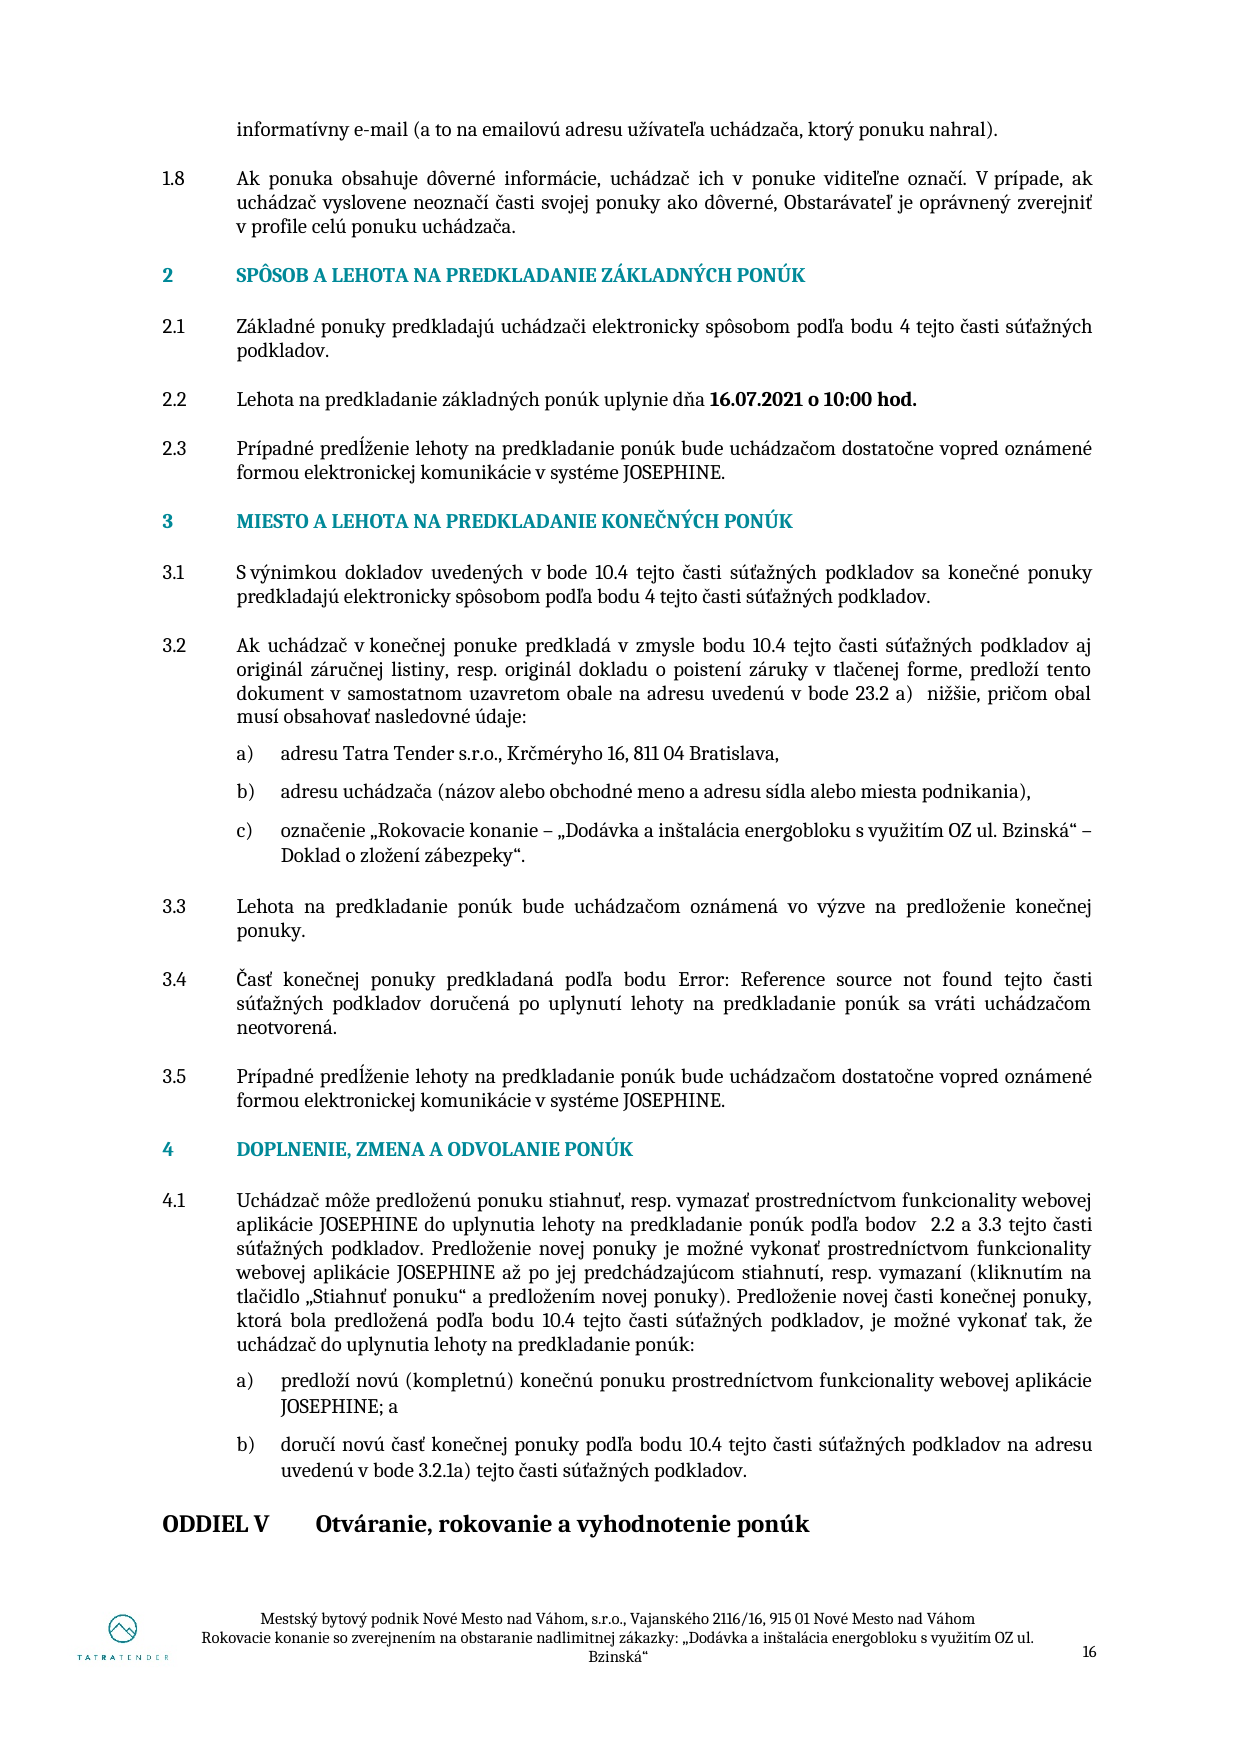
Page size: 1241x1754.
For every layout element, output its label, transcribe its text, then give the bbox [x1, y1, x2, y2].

subtitle Ak ponuka obsahuje dôverné informácie, uchádzač ich v ponuke viditeľne označí. V prípade, ak uchádzač vyslovene neoznačí časti svojej ponuky ako dôverné, Obstarávateľ je oprávnený zverejniť v profile celú ponuku uchádzača. [162, 167, 1093, 239]
subtitle označenie „Rokovacie konanie – „Dodávka a inštalácia energobloku s využitím OZ ul. Bzinská“ – Doklad o zložení zábezpeky“. [236, 818, 1093, 868]
subtitle Doplnenie, zmena a odvolanie ponúk [162, 1138, 1093, 1162]
subtitle Ak uchádzač v konečnej ponuke predkladá v zmysle bodu 10.4 tejto časti súťažných podkladov aj originál záručnej listiny, resp. originál dokladu o poistení záruky v tlačenej forme, predloží tento dokument v samostatnom uzavretom obale na adresu uvedenú v bode 23.2 a) nižšie, pričom obal musí obsahovať nasledovné údaje: [162, 633, 1093, 729]
subtitle adresu uchádzača (názov alebo obchodné meno a adresu sídla alebo miesta podnikania), [236, 780, 1093, 804]
subtitle Spôsob a lehota na predkladanie základných ponúk [162, 264, 1093, 288]
subtitle Uchádzač môže predloženú ponuku stiahnuť, resp. vymazať prostredníctvom funkcionality webovej aplikácie JOSEPHINE do uplynutia lehoty na predkladanie ponúk podľa bodov 22.2 a 23.4 tejto časti súťažných podkladov. Predloženie novej ponuky je možné vykonať prostredníctvom funkcionality webovej aplikácie JOSEPHINE až po jej predchádzajúcom stiahnutí, resp. vymazaní (kliknutím na tlačidlo „Stiahnuť ponuku“ a predložením novej ponuky). Predloženie novej časti konečnej ponuky, ktorá bola predložená podľa bodu 10.4 tejto časti súťažných podkladov, je možné vykonať tak, že uchádzač do uplynutia lehoty na predkladanie ponúk: [162, 1188, 1093, 1356]
subtitle Prípadné predĺženie lehoty na predkladanie ponúk bude uchádzačom dostatočne vopred oznámené formou elektronickej komunikácie v systéme JOSEPHINE. [162, 437, 1093, 484]
subtitle adresu Tatra Tender s.r.o., Krčméryho 16, 811 04 Bratislava, [236, 742, 1093, 766]
subtitle doručí novú časť konečnej ponuky podľa bodu 10.4 tejto časti súťažných podkladov na adresu uvedenú v bode 23.2a) tejto časti súťažných podkladov. [236, 1433, 1093, 1483]
subtitle Otváranie, rokovanie a vyhodnotenie ponúk [162, 1509, 1093, 1538]
picture [56, 1590, 189, 1684]
subtitle Základné ponuky predkladajú uchádzači elektronicky spôsobom podľa bodu 19 tejto časti súťažných podkladov. [162, 315, 1093, 363]
subtitle S výnimkou dokladov uvedených v bode 10.4 tejto časti súťažných podkladov sa konečné ponuky predkladajú elektronicky spôsobom podľa bodu 19 tejto časti súťažných podkladov. [162, 560, 1093, 608]
subtitle predloží novú (kompletnú) konečnú ponuku prostredníctvom funkcionality webovej aplikácie JOSEPHINE; a [236, 1369, 1093, 1418]
subtitle Lehota na predkladanie ponúk bude uchádzačom oznámená vo výzve na predloženie konečnej ponuky. [162, 895, 1093, 943]
subtitle Prípadné predĺženie lehoty na predkladanie ponúk bude uchádzačom dostatočne vopred oznámené formou elektronickej komunikácie v systéme JOSEPHINE. [162, 1065, 1093, 1113]
subtitle Miesto a lehota na predkladanie konečných ponúk [162, 509, 1093, 533]
subtitle Lehota na predkladanie základných ponúk uplynie dňa 16.07.2021 o 10:00 hod. [162, 388, 1093, 412]
